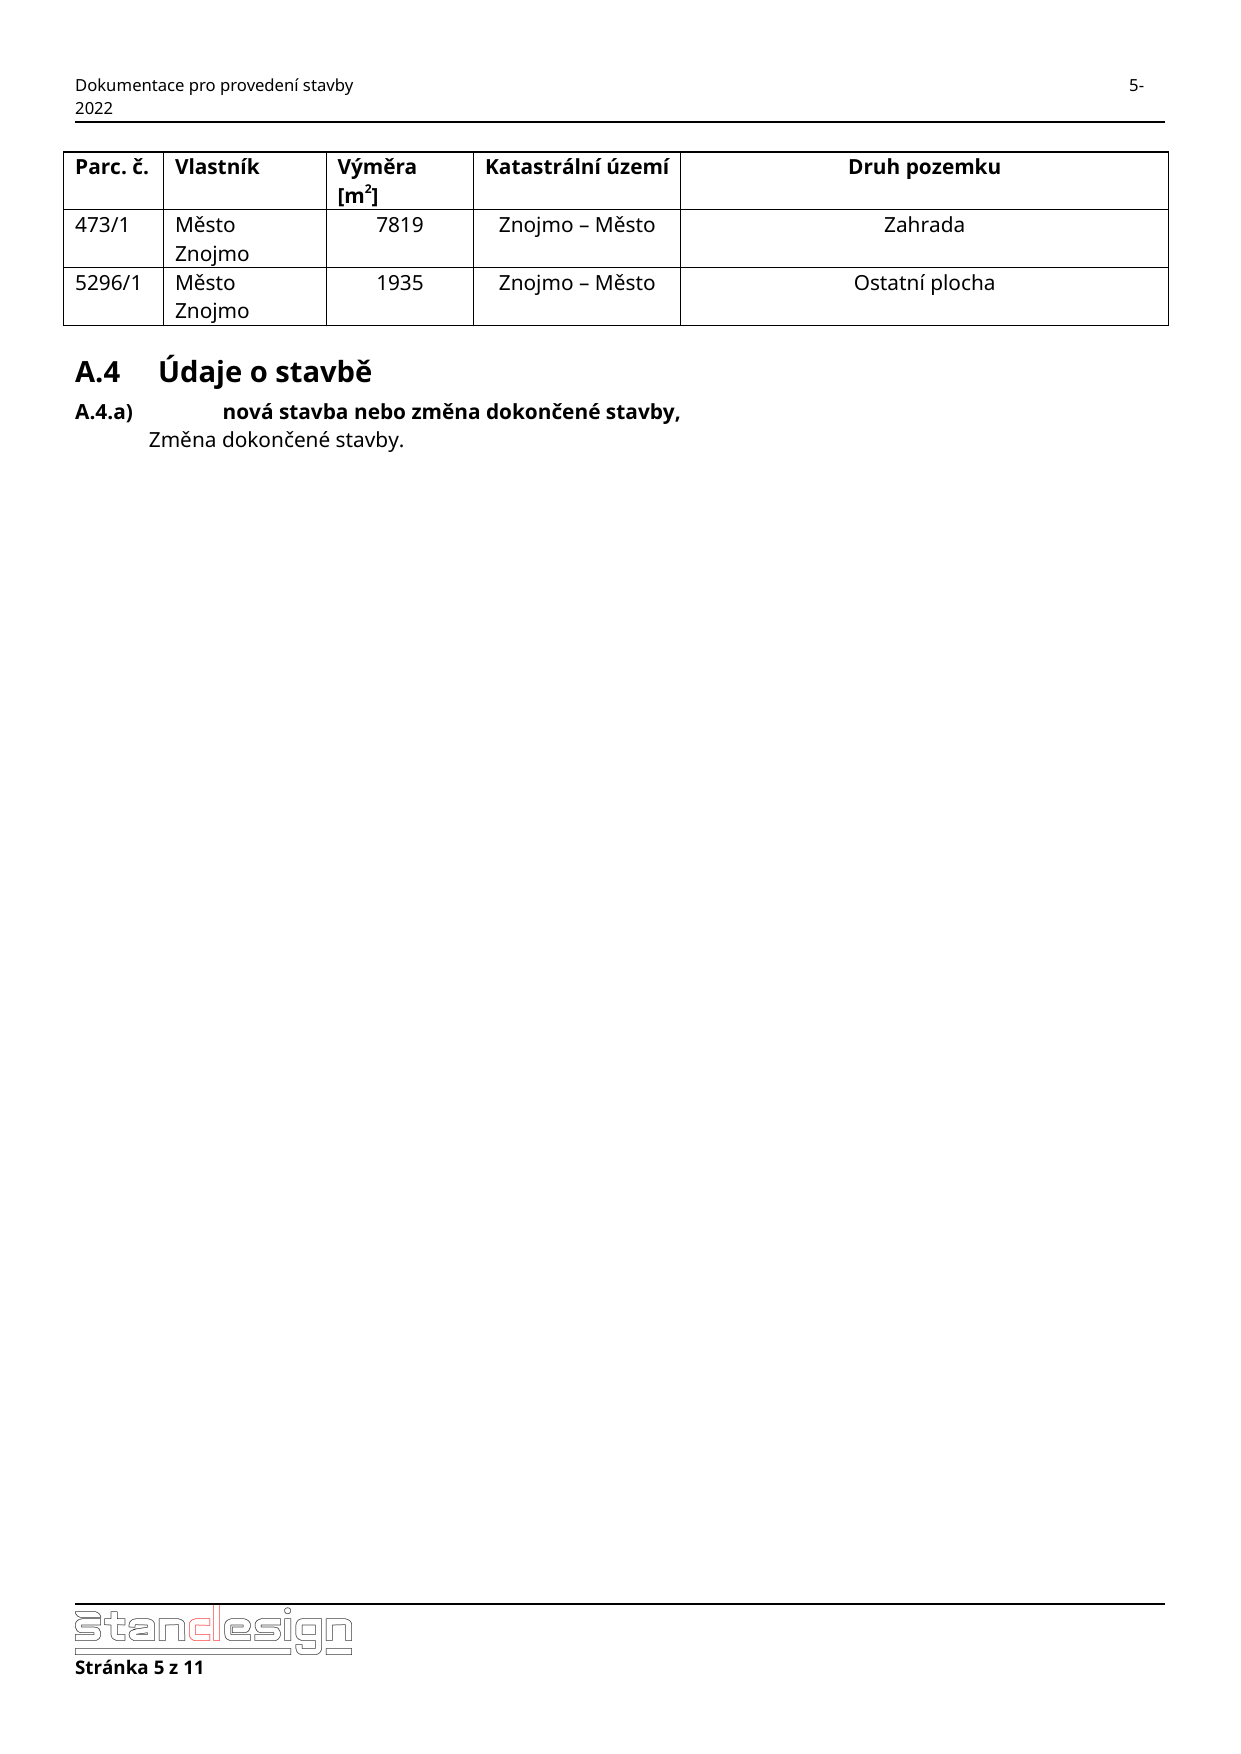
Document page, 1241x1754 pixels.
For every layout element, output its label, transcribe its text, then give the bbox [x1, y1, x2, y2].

table_cell 1935 [327, 268, 473, 325]
table_cell Znojmo – Město [474, 268, 680, 325]
table_header Druh pozemku [681, 153, 1168, 209]
text Změna dokončené stavby. [75, 426, 1165, 454]
table_cell Město Znojmo [164, 268, 326, 325]
table_header Výměra [m2] [327, 153, 473, 209]
table_cell Zahrada [681, 210, 1168, 267]
text A.4.a) nová stavba nebo změna dokončené stavby, [75, 397, 1165, 426]
table_cell 7819 [327, 210, 473, 267]
table_cell Ostatní plocha [681, 268, 1168, 325]
subtitle A.4 Údaje o stavbě [75, 351, 1165, 391]
table_header Katastrální území [474, 153, 680, 209]
table_cell Znojmo – Město [474, 210, 680, 267]
table_cell Město Znojmo [164, 210, 326, 267]
table_cell 473/1 [64, 210, 163, 267]
table_cell 5296/1 [64, 268, 163, 325]
table_header Vlastník [164, 153, 326, 209]
table_header Parc. č. [64, 153, 163, 209]
picture [75, 1605, 352, 1655]
